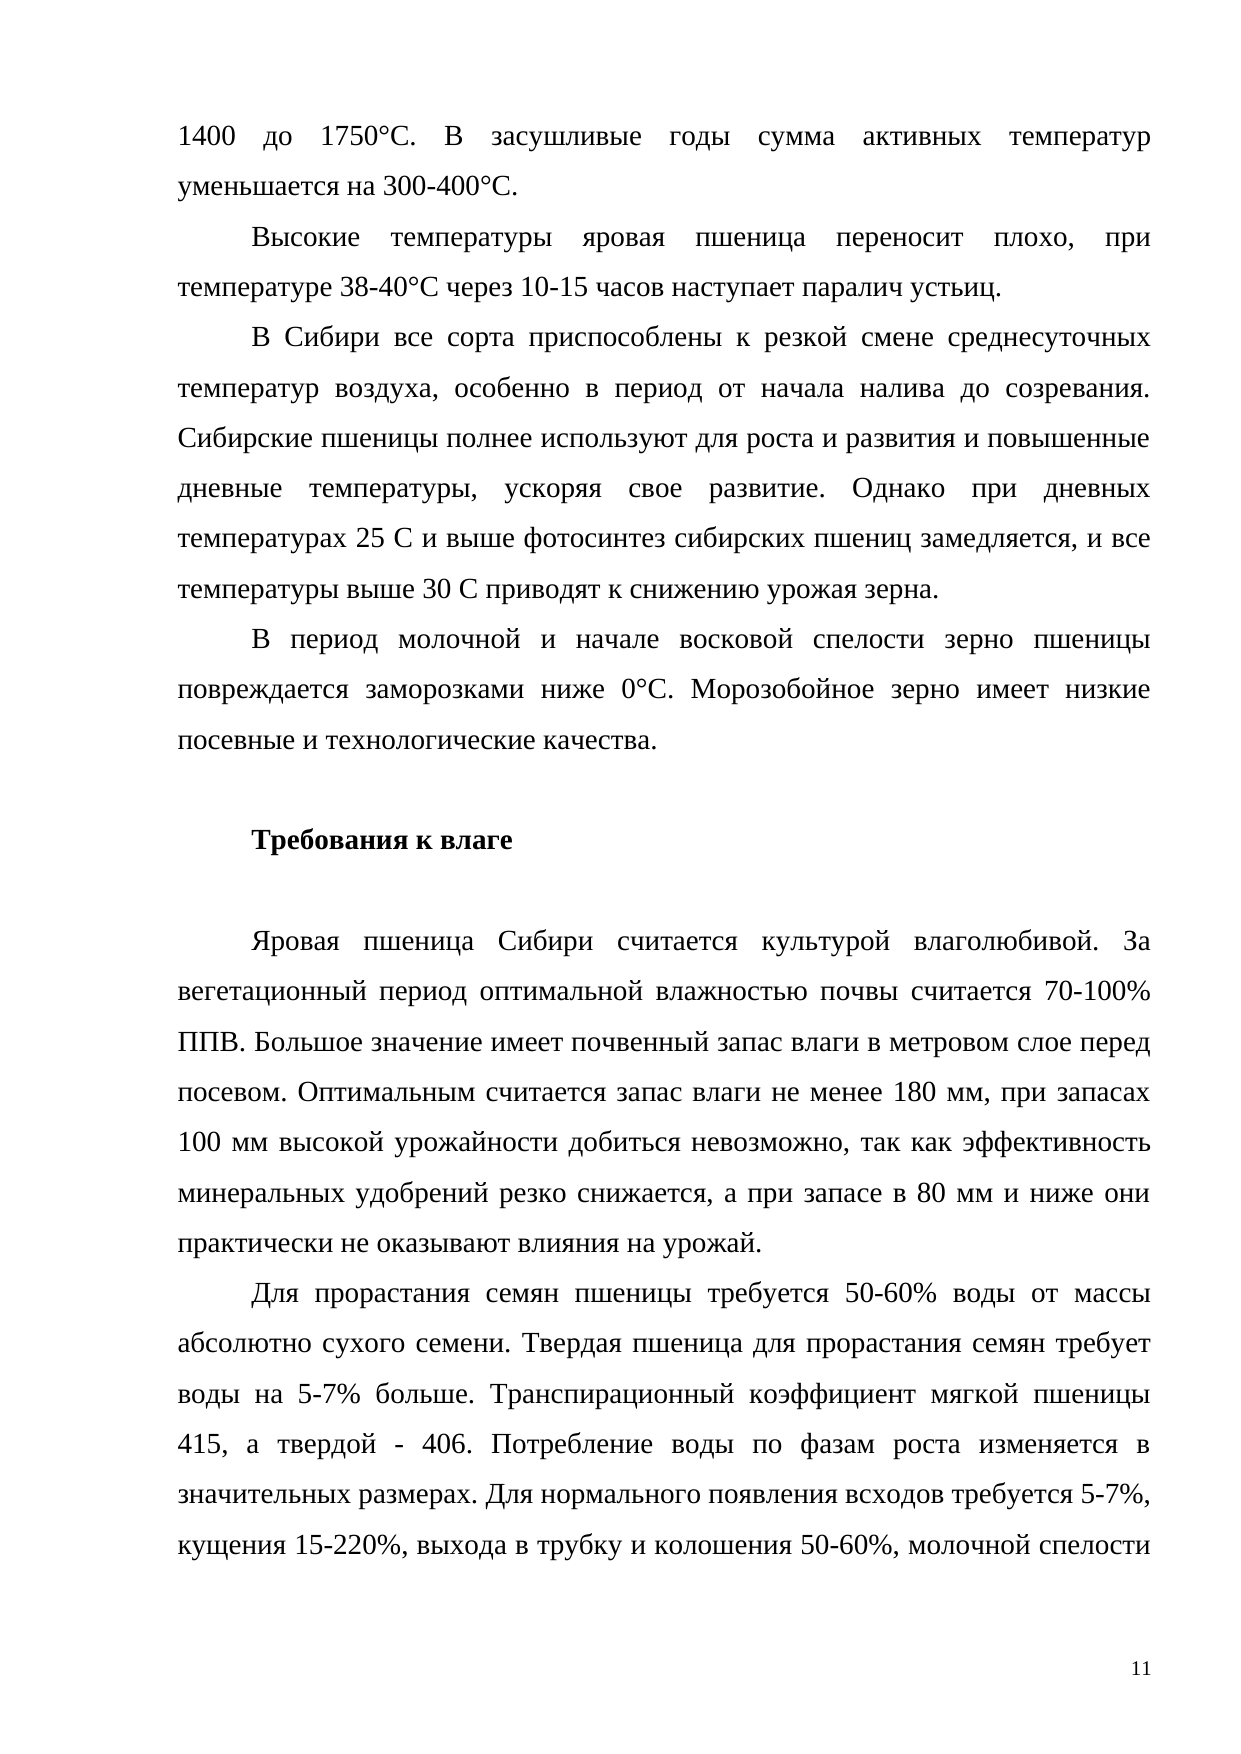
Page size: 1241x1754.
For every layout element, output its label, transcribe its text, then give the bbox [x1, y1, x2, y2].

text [177, 118, 1152, 202]
text Высокие температуры яровая пшеница переносит плохо, при температуре 38-40°С через 10-15 часов наступает паралич устьиц. [177, 219, 1152, 303]
text В период молочной и начале восковой спелости зерно пшеницы повреждается заморозками ниже 0°С. Морозобойное зерно имеет низкие посевные и технологические качества. [177, 621, 1152, 755]
text Яровая пшеница Сибири считается культурой влаголюбивой. За вегетационный период оптимальной влажностью почвы считается 70-100% ППВ. Большое значение имеет почвенный запас влаги в метровом слое перед посевом. Оптимальным считается запас влаги не менее , при запасах высокой урожайности добиться невозможно, так как эффективность минеральных удобрений резко снижается, а при запасе в и ниже они практически не оказывают влияния на урожай. [177, 923, 1152, 1258]
text Требования к влаге [177, 822, 1152, 856]
text В Сибири все сорта приспособлены к резкой смене среднесуточных температур воздуха, особенно в период от начала налива до созревания. Сибирские пшеницы полнее используют для роста и развития и повышенные дневные температуры, ускоряя свое развитие. Однако при дневных температурах 25 С и выше фотосинтез сибирских пшениц замедляется, и все температуры выше 30 С приводят к снижению урожая зерна. [177, 319, 1152, 604]
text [177, 1275, 1152, 1560]
